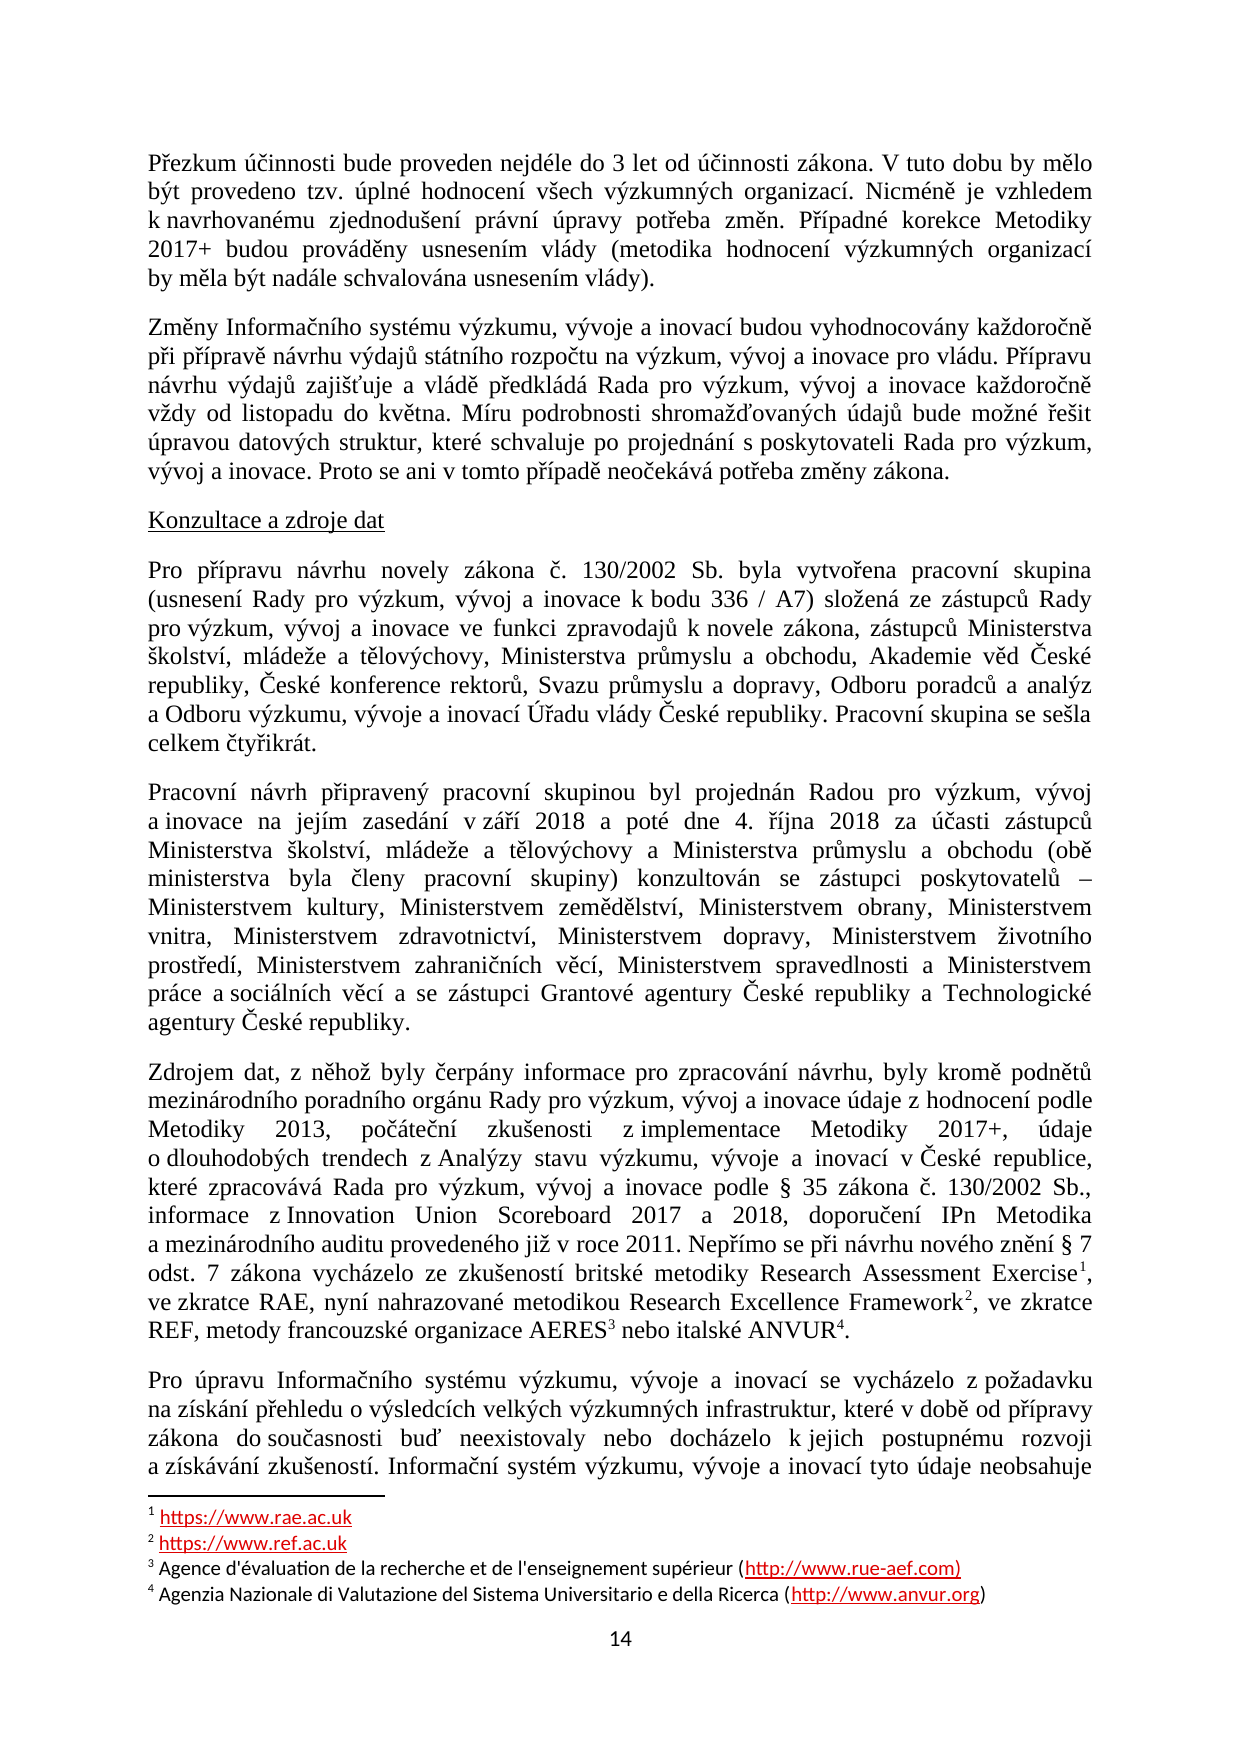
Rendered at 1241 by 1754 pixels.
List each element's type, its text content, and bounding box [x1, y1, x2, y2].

text Pro přípravu návrhu novely zákona č. 130/2002 Sb. byla vytvořena pracovní skupina (usnesení Rady pro výzkum, vývoj a inovace k bodu 336 / A7) složená ze zástupců Rady pro výzkum, vývoj a inovace ve funkci zpravodajů k novele zákona, zástupců Ministerstva školství, mládeže a tělovýchovy, Ministerstva průmyslu a obchodu, Akademie věd České republiky, České konference rektorů, Svazu průmyslu a dopravy, Odboru poradců a analýz a Odboru výzkumu, vývoje a inovací Úřadu vlády České republiky. Pracovní skupina se sešla celkem čtyřikrát. [148, 555, 1093, 756]
text Zdrojem dat, z něhož byly čerpány informace pro zpracování návrhu, byly kromě podnětů mezinárodního poradního orgánu Rady pro výzkum, vývoj a inovace údaje z hodnocení podle Metodiky 2013, počáteční zkušenosti z implementace Metodiky 2017+, údaje o dlouhodobých trendech z Analýzy stavu výzkumu, vývoje a inovací v České republice, které zpracovává Rada pro výzkum, vývoj a inovace podle § 35 zákona č. 130/2002 Sb., informace z Innovation Union Scoreboard 2017 a 2018, doporučení IPn Metodika a mezinárodního auditu provedeného již v roce 2011. Nepřímo se při návrhu nového znění § 7 odst. 7 zákona vycházelo ze zkušeností britské metodiky Research Assessment Exercise, ve zkratce RAE, nyní nahrazované metodikou Research Excellence Framework, ve zkratce REF, metody francouzské organizace AERES nebo italské ANVUR. [148, 1057, 1093, 1344]
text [148, 1365, 1093, 1480]
text Pracovní návrh připravený pracovní skupinou byl projednán Radou pro výzkum, vývoj a inovace na jejím zasedání v září 2018 a poté dne 4. října 2018 za účasti zástupců Ministerstva školství, mládeže a tělovýchovy a Ministerstva průmyslu a obchodu (obě ministerstva byla členy pracovní skupiny) konzultován se zástupci poskytovatelů – Ministerstvem kultury, Ministerstvem zemědělství, Ministerstvem obrany, Ministerstvem vnitra, Ministerstvem zdravotnictví, Ministerstvem dopravy, Ministerstvem životního prostředí, Ministerstvem zahraničních věcí, Ministerstvem spravedlnosti a Ministerstvem práce a sociálních věcí a se zástupci Grantové agentury České republiky a Technologické agentury České republiky. [148, 777, 1093, 1036]
text Změny Informačního systému výzkumu, vývoje a inovací budou vyhodnocovány každoročně při přípravě návrhu výdajů státního rozpočtu na výzkum, vývoj a inovace pro vládu. Přípravu návrhu výdajů zajišťuje a vládě předkládá Rada pro výzkum, vývoj a inovace každoročně vždy od listopadu do května. Míru podrobnosti shromažďovaných údajů bude možné řešit úpravou datových struktur, které schvaluje po projednání s poskytovateli Rada pro výzkum, vývoj a inovace. Proto se ani v tomto případě neočekává potřeba změny zákona. [148, 312, 1093, 485]
text Přezkum účinnosti bude proveden nejdéle do 3 let od účinnosti zákona. V tuto dobu by mělo být provedeno tzv. úplné hodnocení všech výzkumných organizací. Nicméně je vzhledem k navrhovanému zjednodušení právní úpravy potřeba změn. Případné korekce Metodiky 2017+ budou prováděny usnesením vlády (metodika hodnocení výzkumných organizací by měla být nadále schvalována usnesením vlády). [148, 148, 1093, 291]
text Konzultace a zdroje dat [148, 506, 1093, 534]
